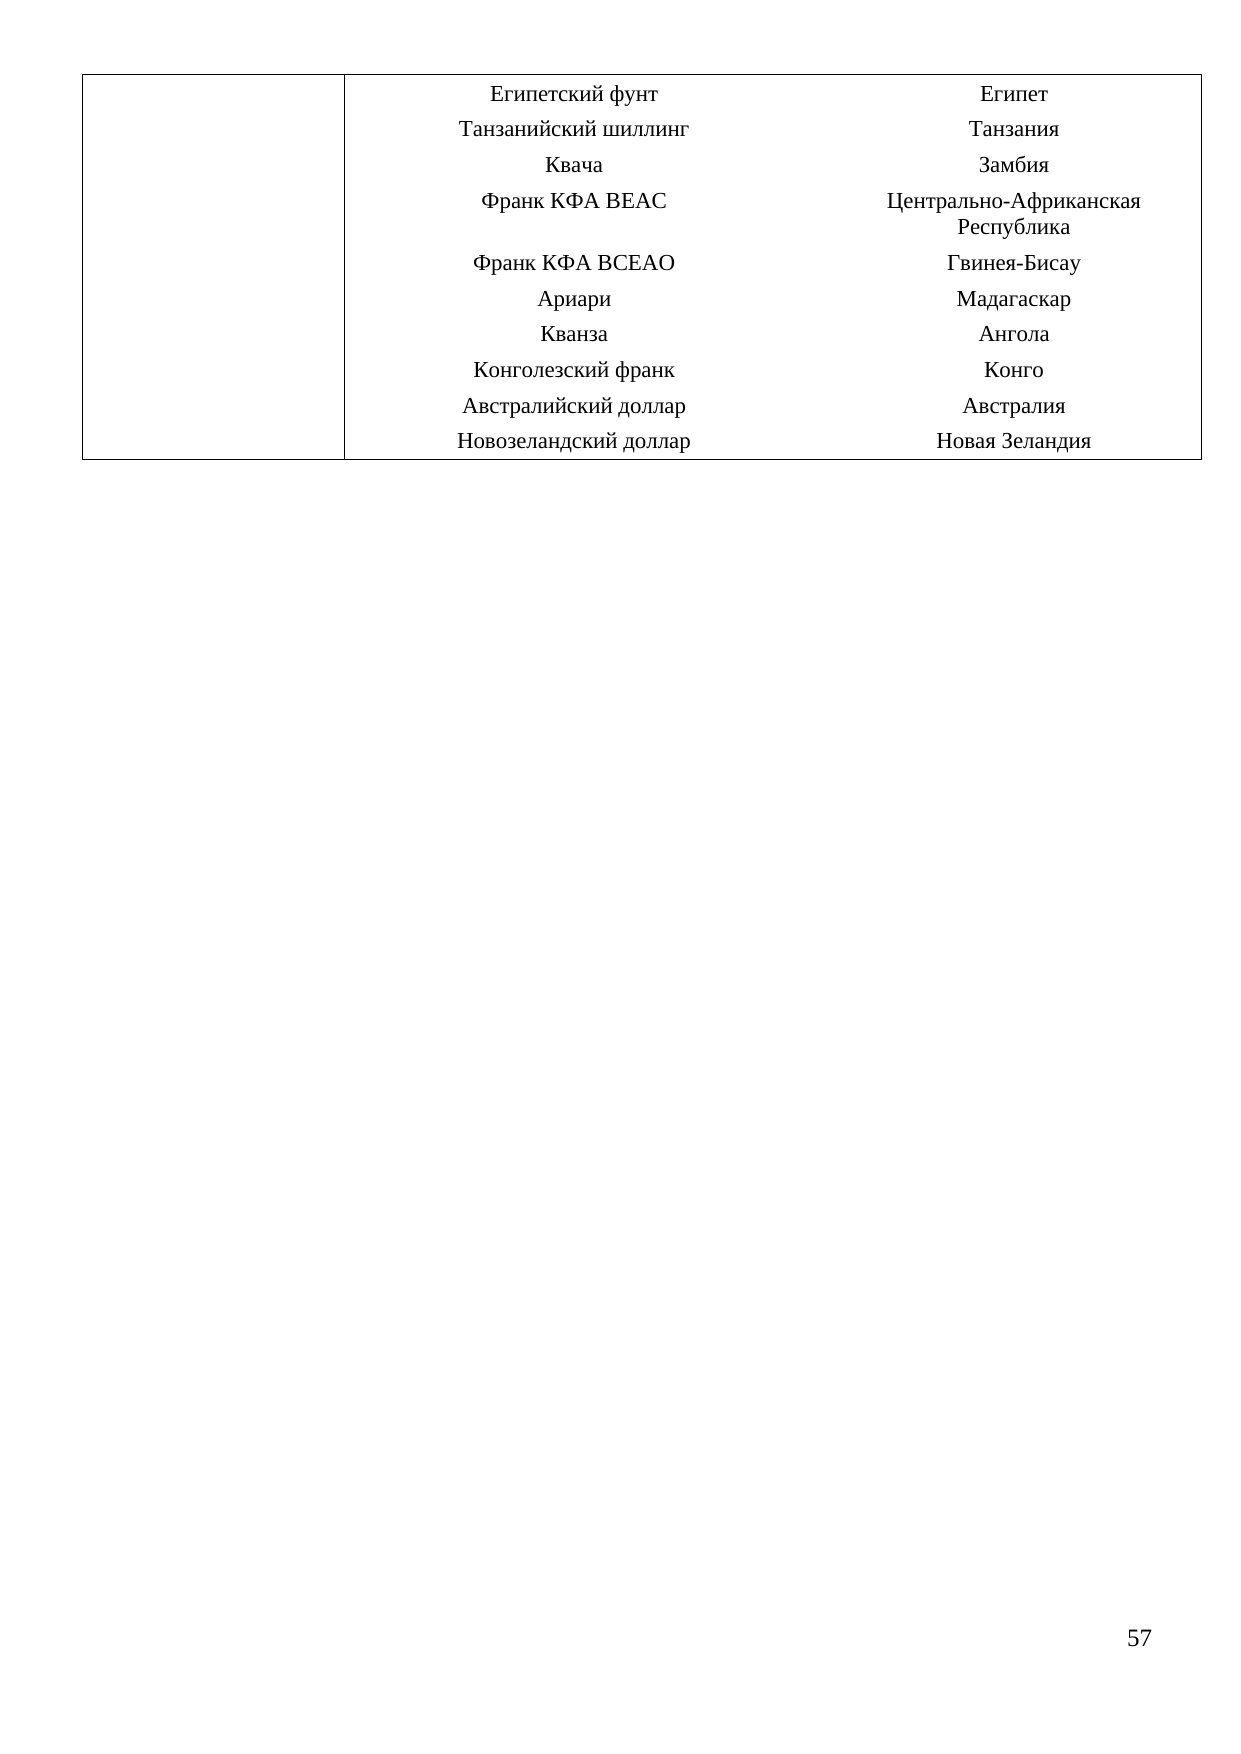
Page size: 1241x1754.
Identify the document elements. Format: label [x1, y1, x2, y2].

table_header [83, 75, 344, 459]
table_header [345, 75, 1201, 459]
